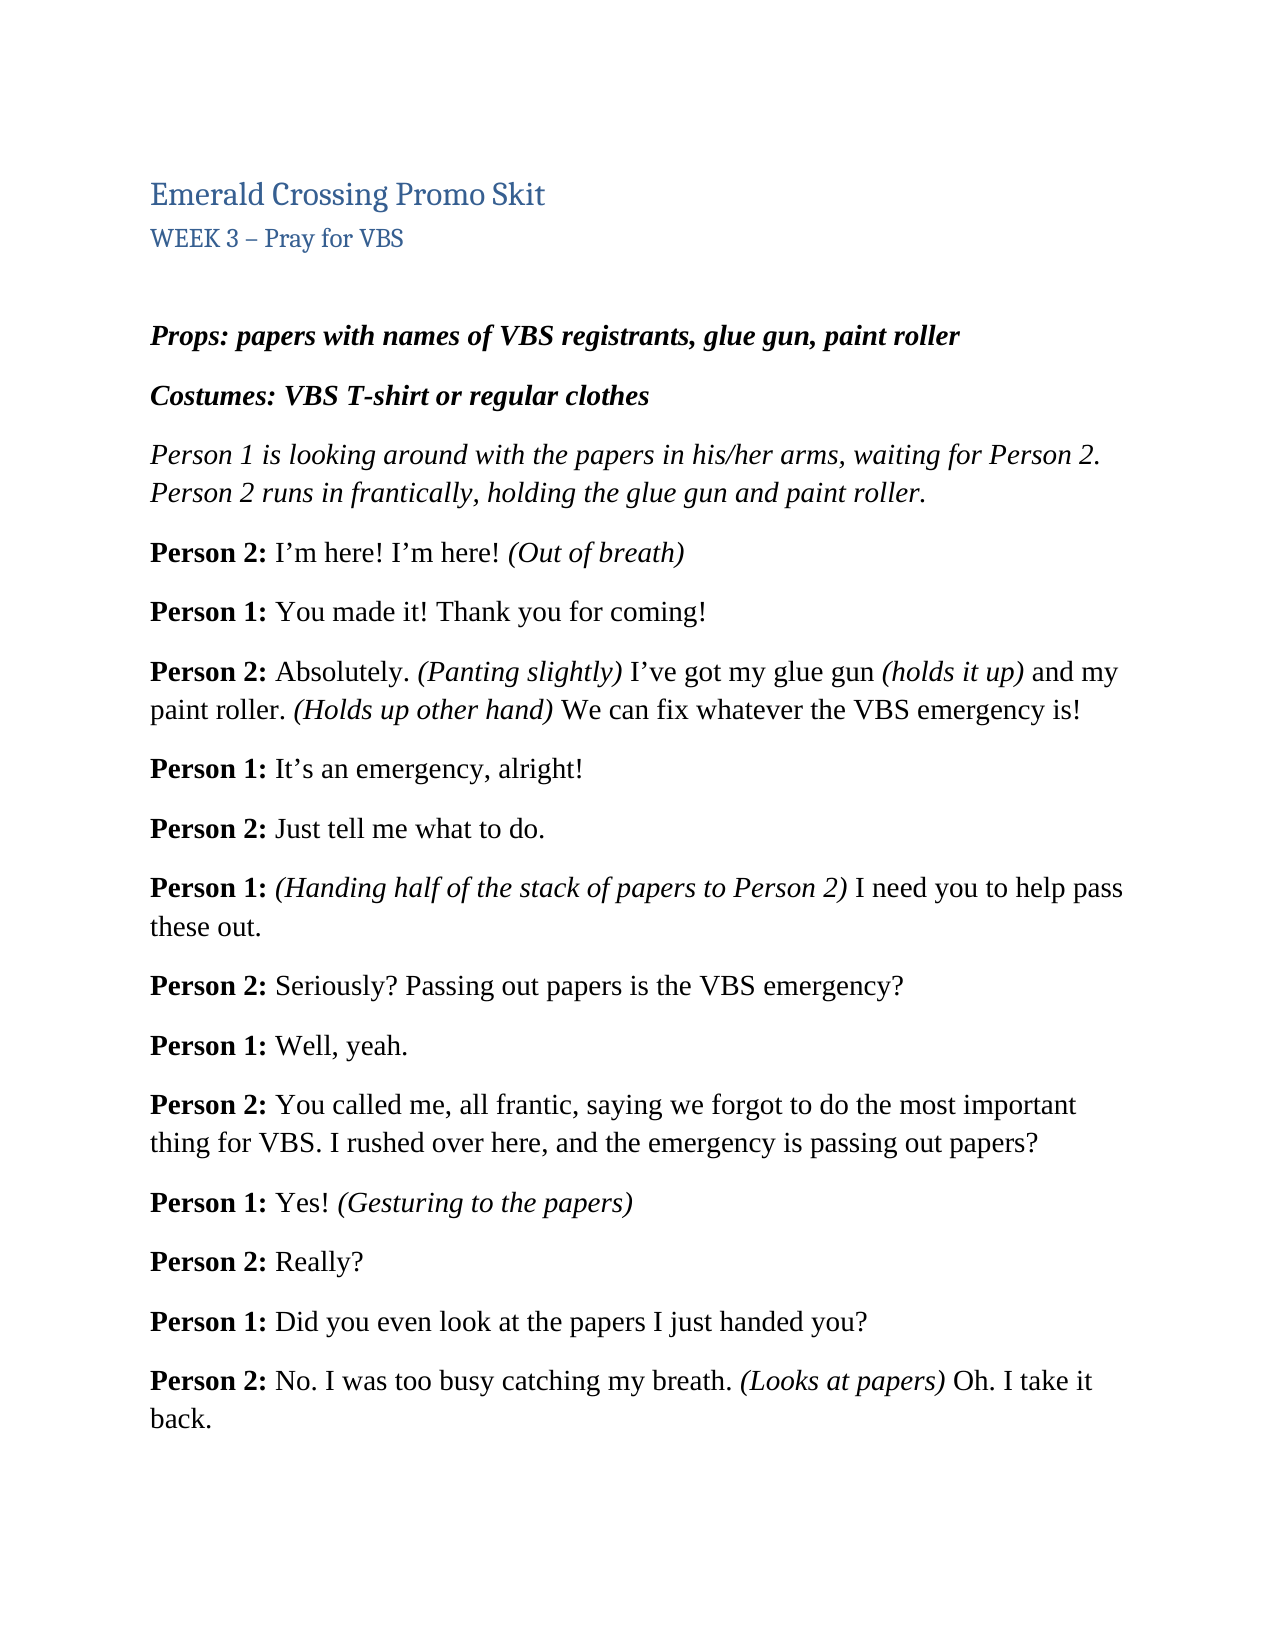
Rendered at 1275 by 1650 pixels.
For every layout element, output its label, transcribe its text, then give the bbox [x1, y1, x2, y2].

text Person 2: You called me, all frantic, saying we forgot to do the most important thing for VBS. I rushed over here, and the emergency is passing out papers? [150, 1087, 1125, 1159]
text Person 1: (Handing half of the stack of papers to Person 2) I need you to help pass these out. [150, 870, 1125, 942]
text Costumes: VBS T-shirt or regular clothes [150, 378, 1125, 411]
text Person 1: Well, yeah. [150, 1028, 1125, 1061]
text Person 1: It’s an emergency, alright! [150, 752, 1125, 785]
text Person 1: You made it! Thank you for coming! [150, 594, 1125, 628]
text Person 1: Yes! (Gesturing to the papers) [150, 1185, 1125, 1218]
subtitle WEEK 3 – Pray for VBS [150, 223, 1125, 254]
text Person 1: Did you even look at the papers I just handed you? [150, 1304, 1125, 1337]
text Person 2: I’m here! I’m here! (Out of breath) [150, 535, 1125, 568]
text Person 2: Absolutely. (Panting slightly) I’ve got my glue gun (holds it up) and my paint roller. (Holds up other hand) We can fix whatever the VBS emergency is! [150, 654, 1125, 726]
text Person 2: Just tell me what to do. [150, 811, 1125, 844]
text Person 1 is looking around with the papers in his/her arms, waiting for Person 2. Person 2 runs in frantically, holding the glue gun and paint roller. [150, 437, 1125, 509]
text Person 2: Seriously? Passing out papers is the VBS emergency? [150, 968, 1125, 1002]
text Person 2: Really? [150, 1244, 1125, 1278]
text Person 2: No. I was too busy catching my breath. (Looks at papers) Oh. I take it back. [150, 1363, 1125, 1435]
text Props: papers with names of VBS registrants, glue gun, paint roller [150, 318, 1125, 352]
subtitle Emerald Crossing Promo Skit [150, 175, 1125, 213]
